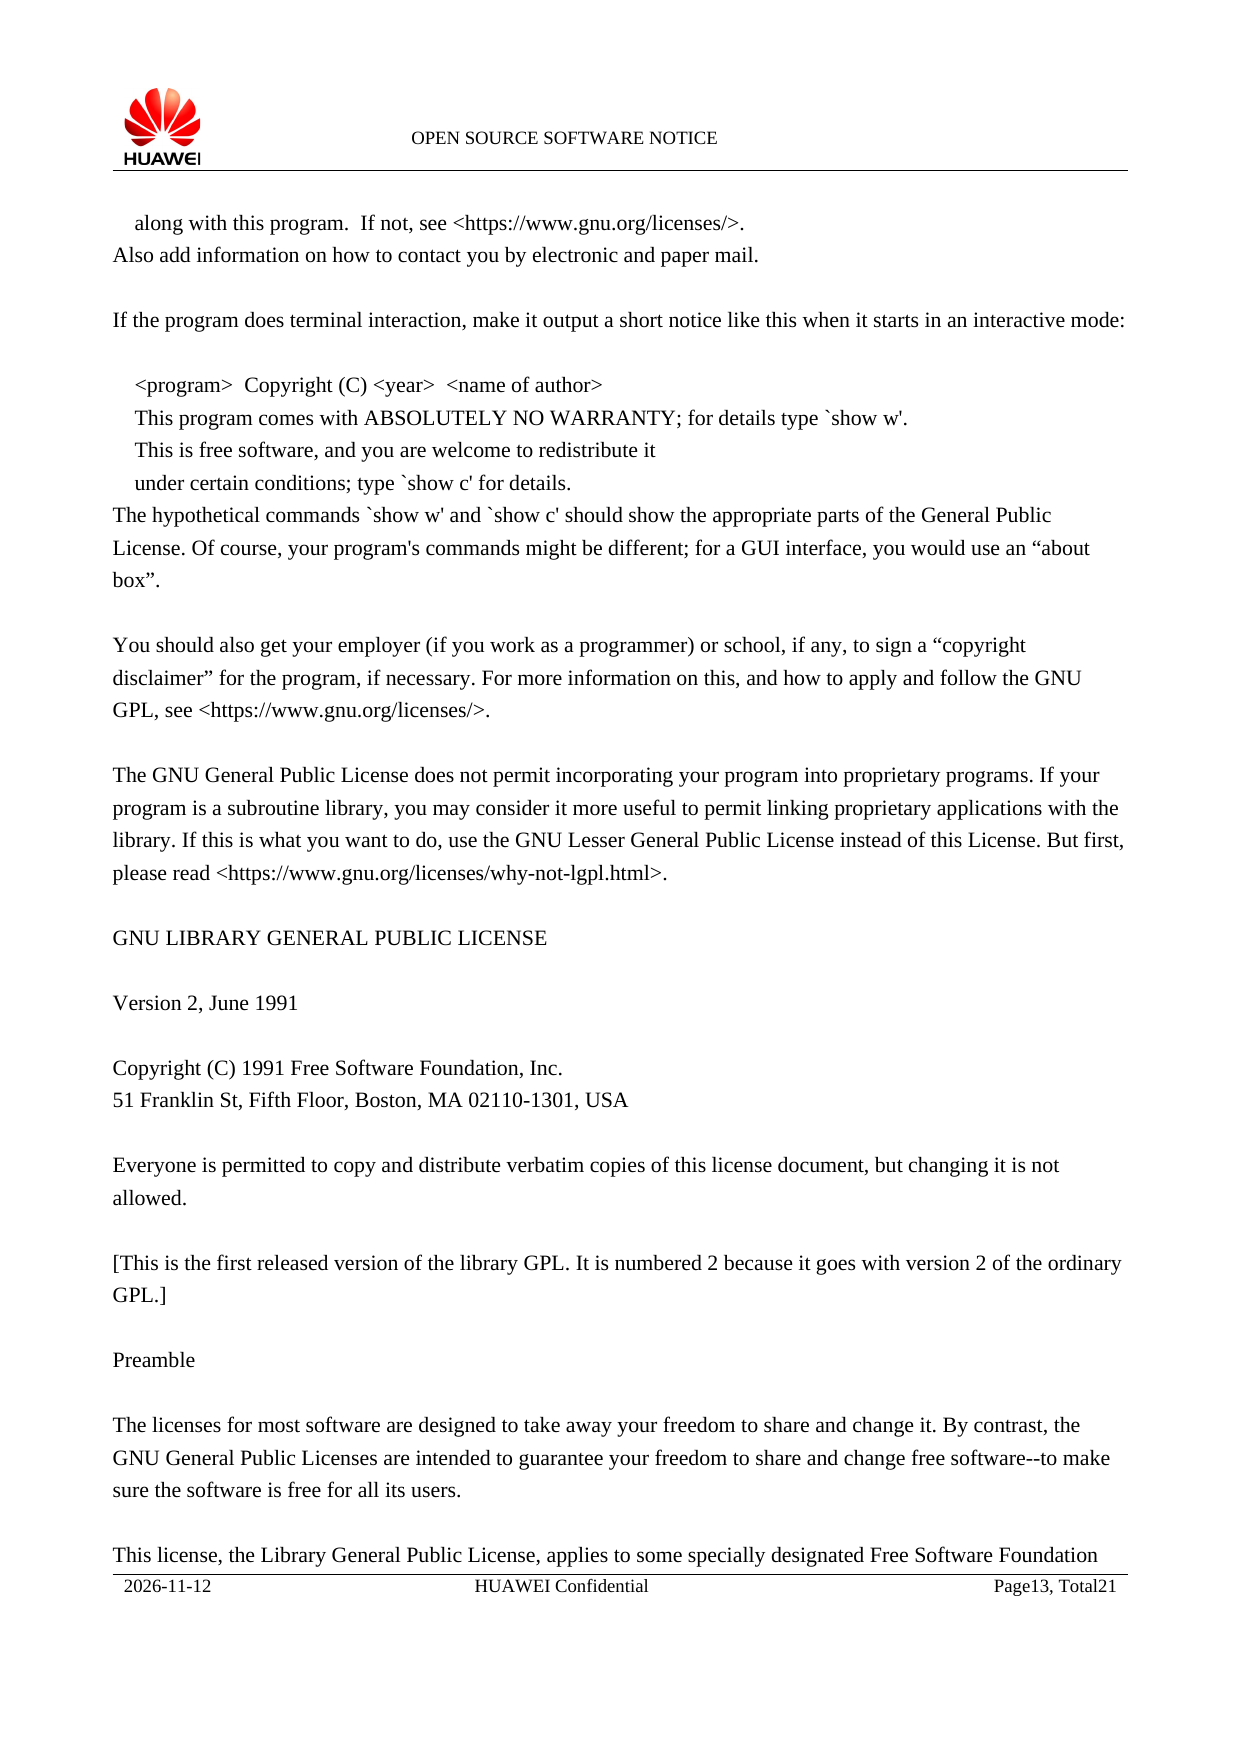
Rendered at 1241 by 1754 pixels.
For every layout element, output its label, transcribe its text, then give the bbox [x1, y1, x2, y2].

picture [124, 88, 201, 165]
